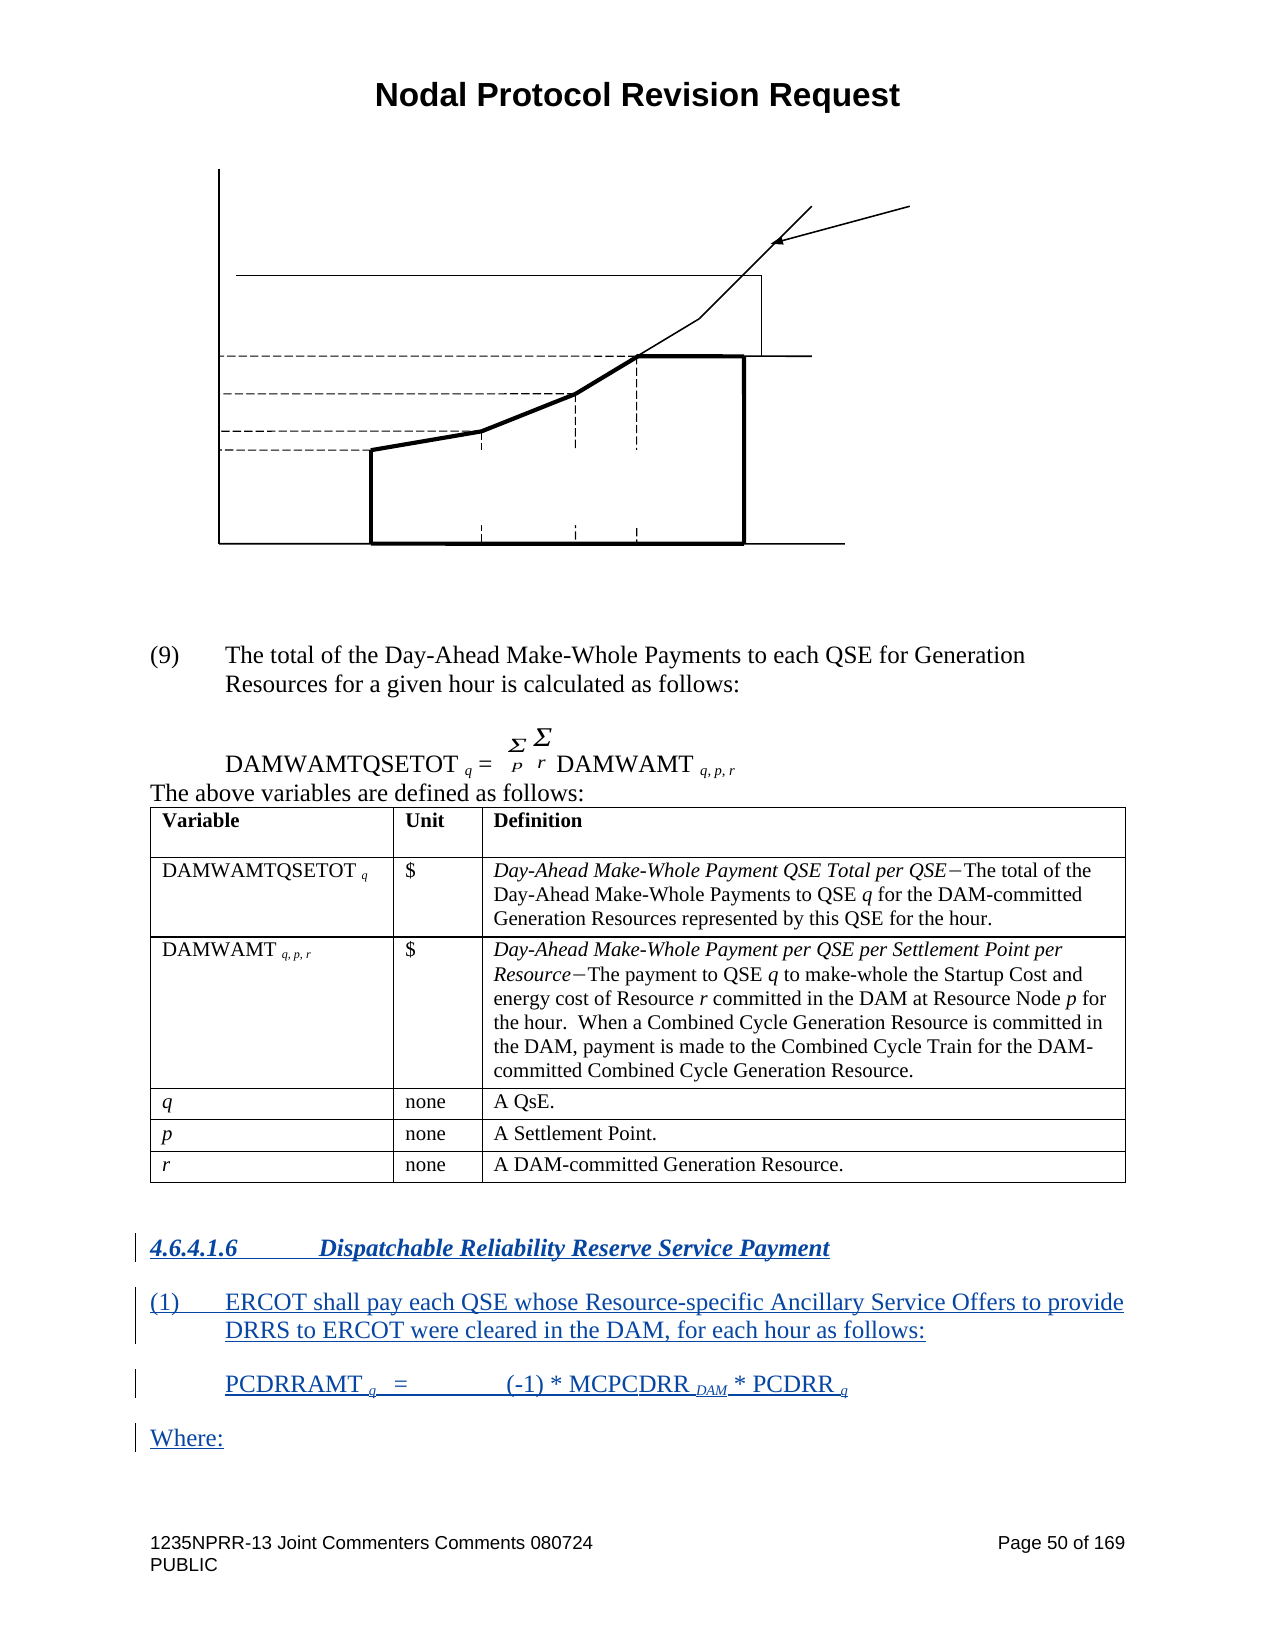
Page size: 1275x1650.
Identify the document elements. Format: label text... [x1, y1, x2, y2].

table_cell q [151, 1089, 393, 1119]
text DAMWAMTQSETOT q = DAMWAMT q, p, r [225, 723, 1125, 778]
table_header Definition [483, 808, 1125, 857]
table_cell none [394, 1089, 482, 1119]
table_cell A QsE. [483, 1089, 1125, 1119]
table_header Variable [151, 808, 393, 857]
table_cell DAMWAMTQSETOT q [151, 858, 393, 936]
text (9) The total of the Day-Ahead Make-Whole Payments to each QSE for Generation Resources for a given hour is calculated as follows: [150, 640, 1125, 698]
table_cell p [151, 1120, 393, 1151]
table_cell r [151, 1152, 393, 1182]
table_cell $ [394, 938, 482, 1088]
table_cell A DAM-committed Generation Resource. [483, 1152, 1125, 1182]
table_header Unit [394, 808, 482, 857]
table_cell none [394, 1152, 482, 1182]
table_cell $ [394, 858, 482, 936]
text The above variables are defined as follows: [150, 778, 1125, 807]
table_cell A Settlement Point. [483, 1120, 1125, 1151]
table_cell none [394, 1120, 482, 1151]
table_cell DAMWAMT q, p, r [151, 938, 393, 1088]
table_cell Day-Ahead Make-Whole Payment QSE Total per QSE¾The total of the Day-Ahead Make-Whole Payments to QSE q for the DAM-committed Generation Resources represented by this QSE for the hour. [483, 858, 1125, 936]
table_cell Day-Ahead Make-Whole Payment per QSE per Settlement Point per Resource¾The payment to QSE q to make-whole the Startup Cost and energy cost of Resource r committed in the DAM at Resource Node p for the hour. When a Combined Cycle Generation Resource is committed in the DAM, payment is made to the Combined Cycle Train for the DAM-committed Combined Cycle Generation Resource. [483, 938, 1125, 1088]
